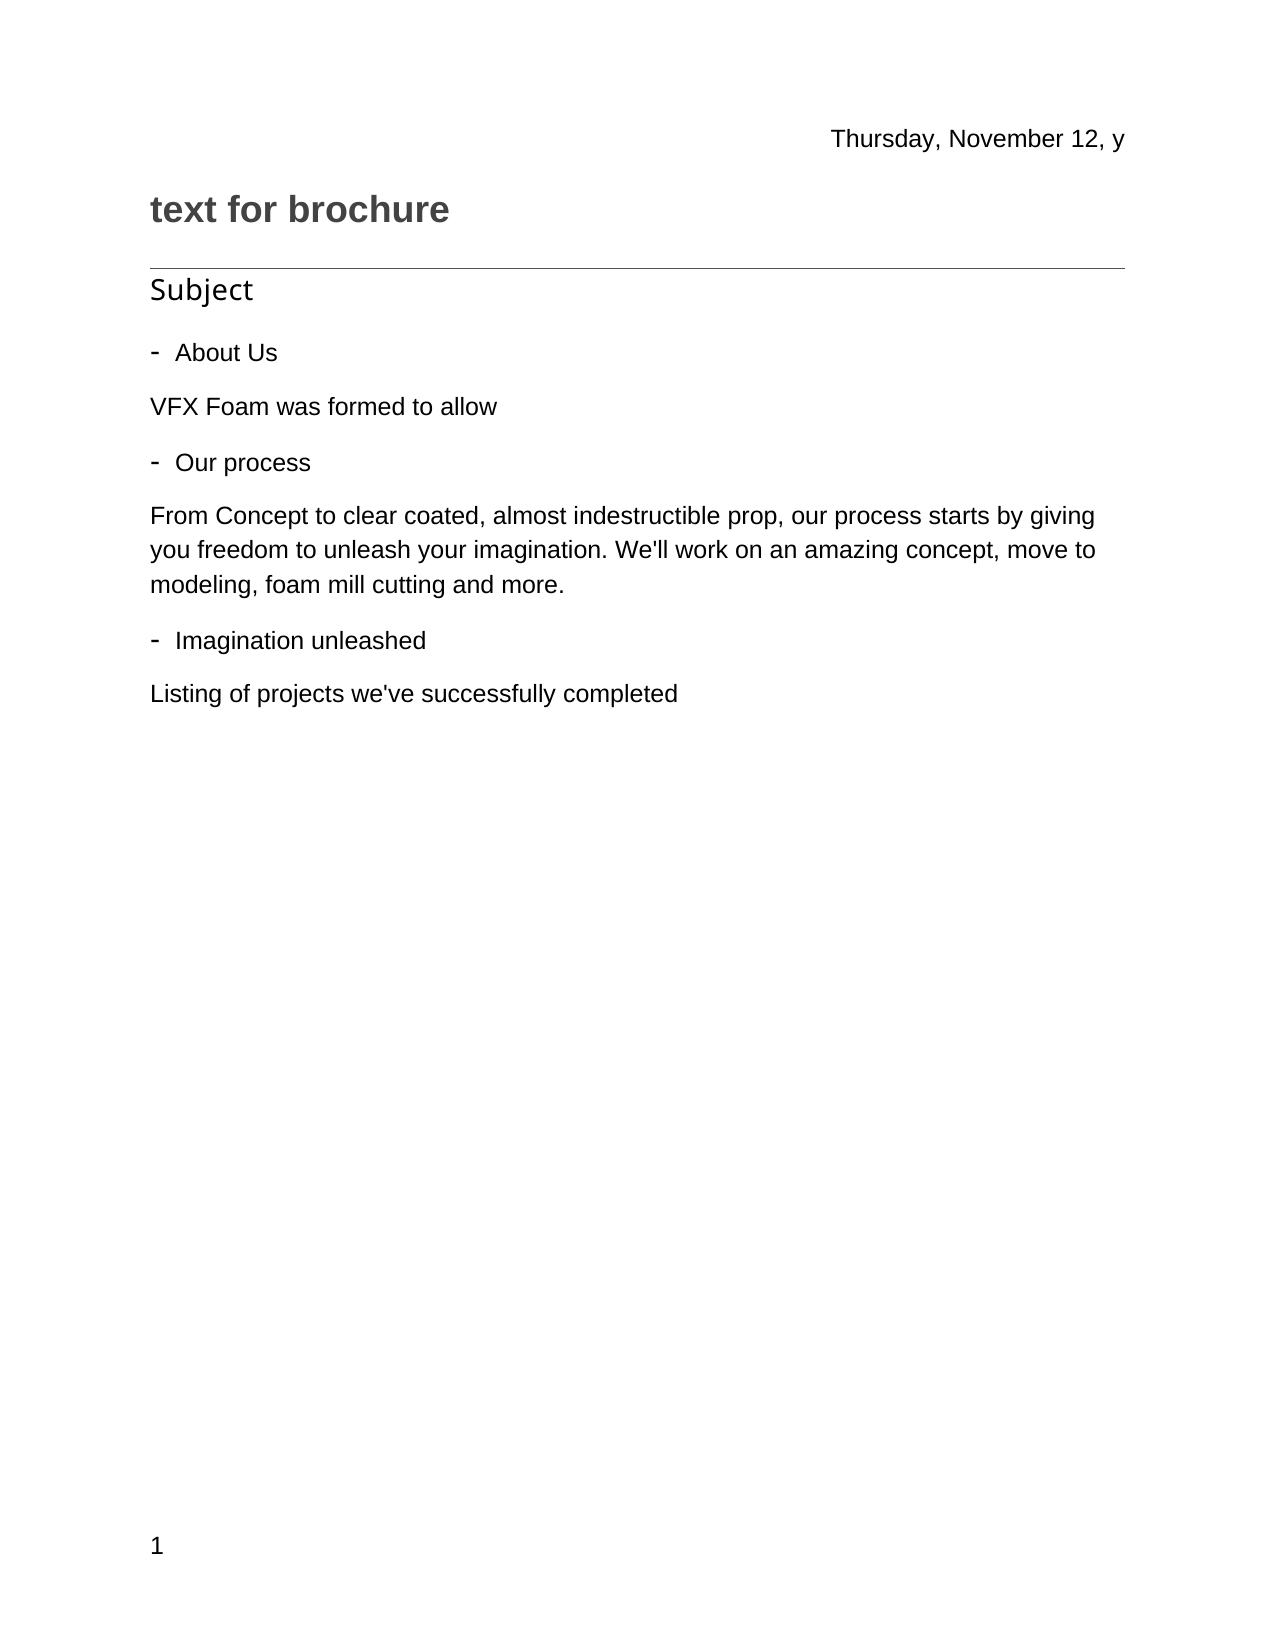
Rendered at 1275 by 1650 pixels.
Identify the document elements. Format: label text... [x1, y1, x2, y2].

text Listing of projects we've successfully completed [150, 679, 1125, 708]
list Our process [150, 443, 1125, 477]
list About Us [150, 333, 1125, 368]
text VFX Foam was formed to allow [150, 392, 1125, 420]
text From Concept to clear coated, almost indestructible prop, our process starts by giving you freedom to unleash your imagination. We'll work on an amazing concept, move to modeling, foam mill cutting and more. [150, 501, 1125, 599]
title text for brochure [150, 187, 1125, 230]
text Subject [150, 269, 1125, 309]
list Imagination unleashed [150, 621, 1125, 656]
